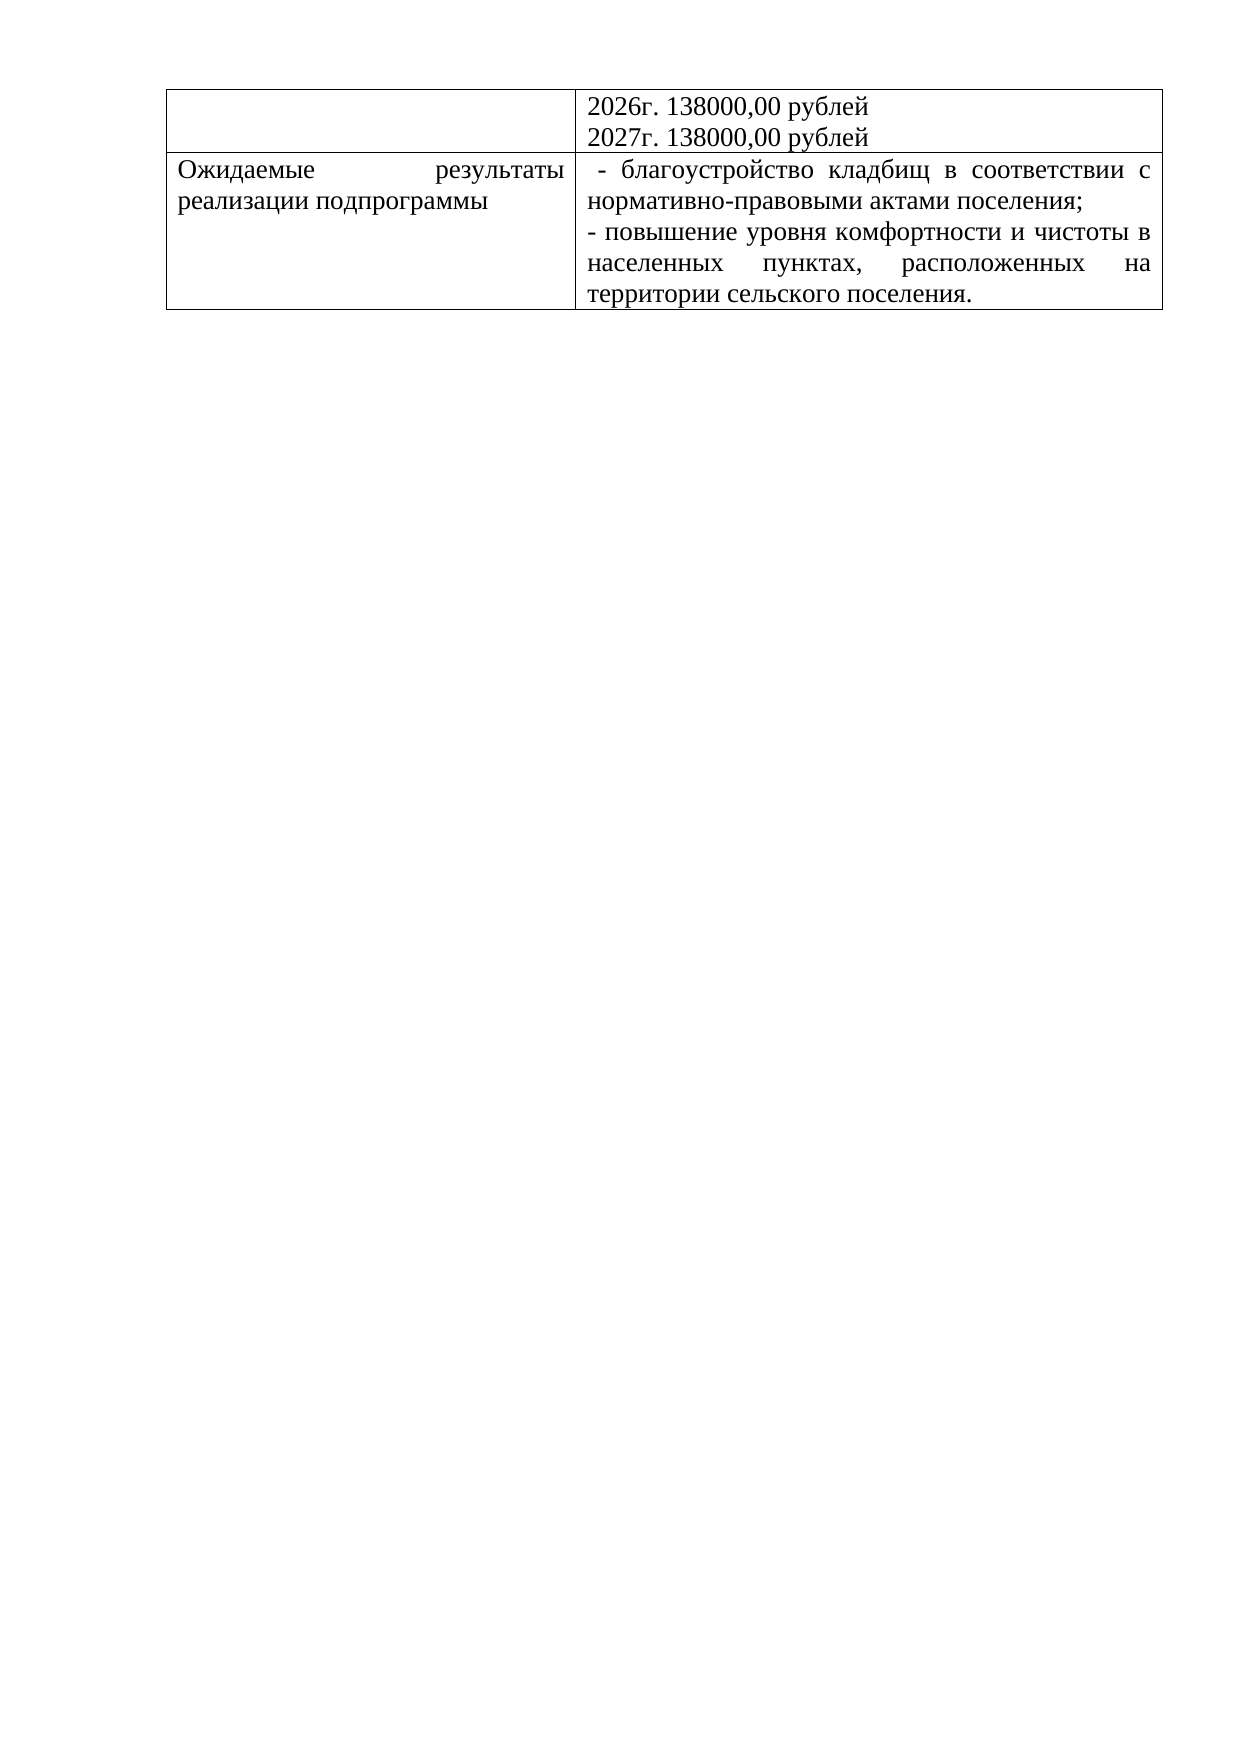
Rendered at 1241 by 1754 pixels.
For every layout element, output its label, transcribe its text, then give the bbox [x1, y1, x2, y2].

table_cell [167, 90, 575, 152]
table_cell - благоустройство кладбищ в соответствии с нормативно-правовыми актами поселения; - повышение уровня комфортности и чистоты в населенных пунктах, расположенных на территории сельского поселения. [576, 153, 1162, 309]
table_cell Ожидаемые результаты реализации подпрограммы [167, 153, 575, 309]
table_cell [576, 90, 1162, 152]
